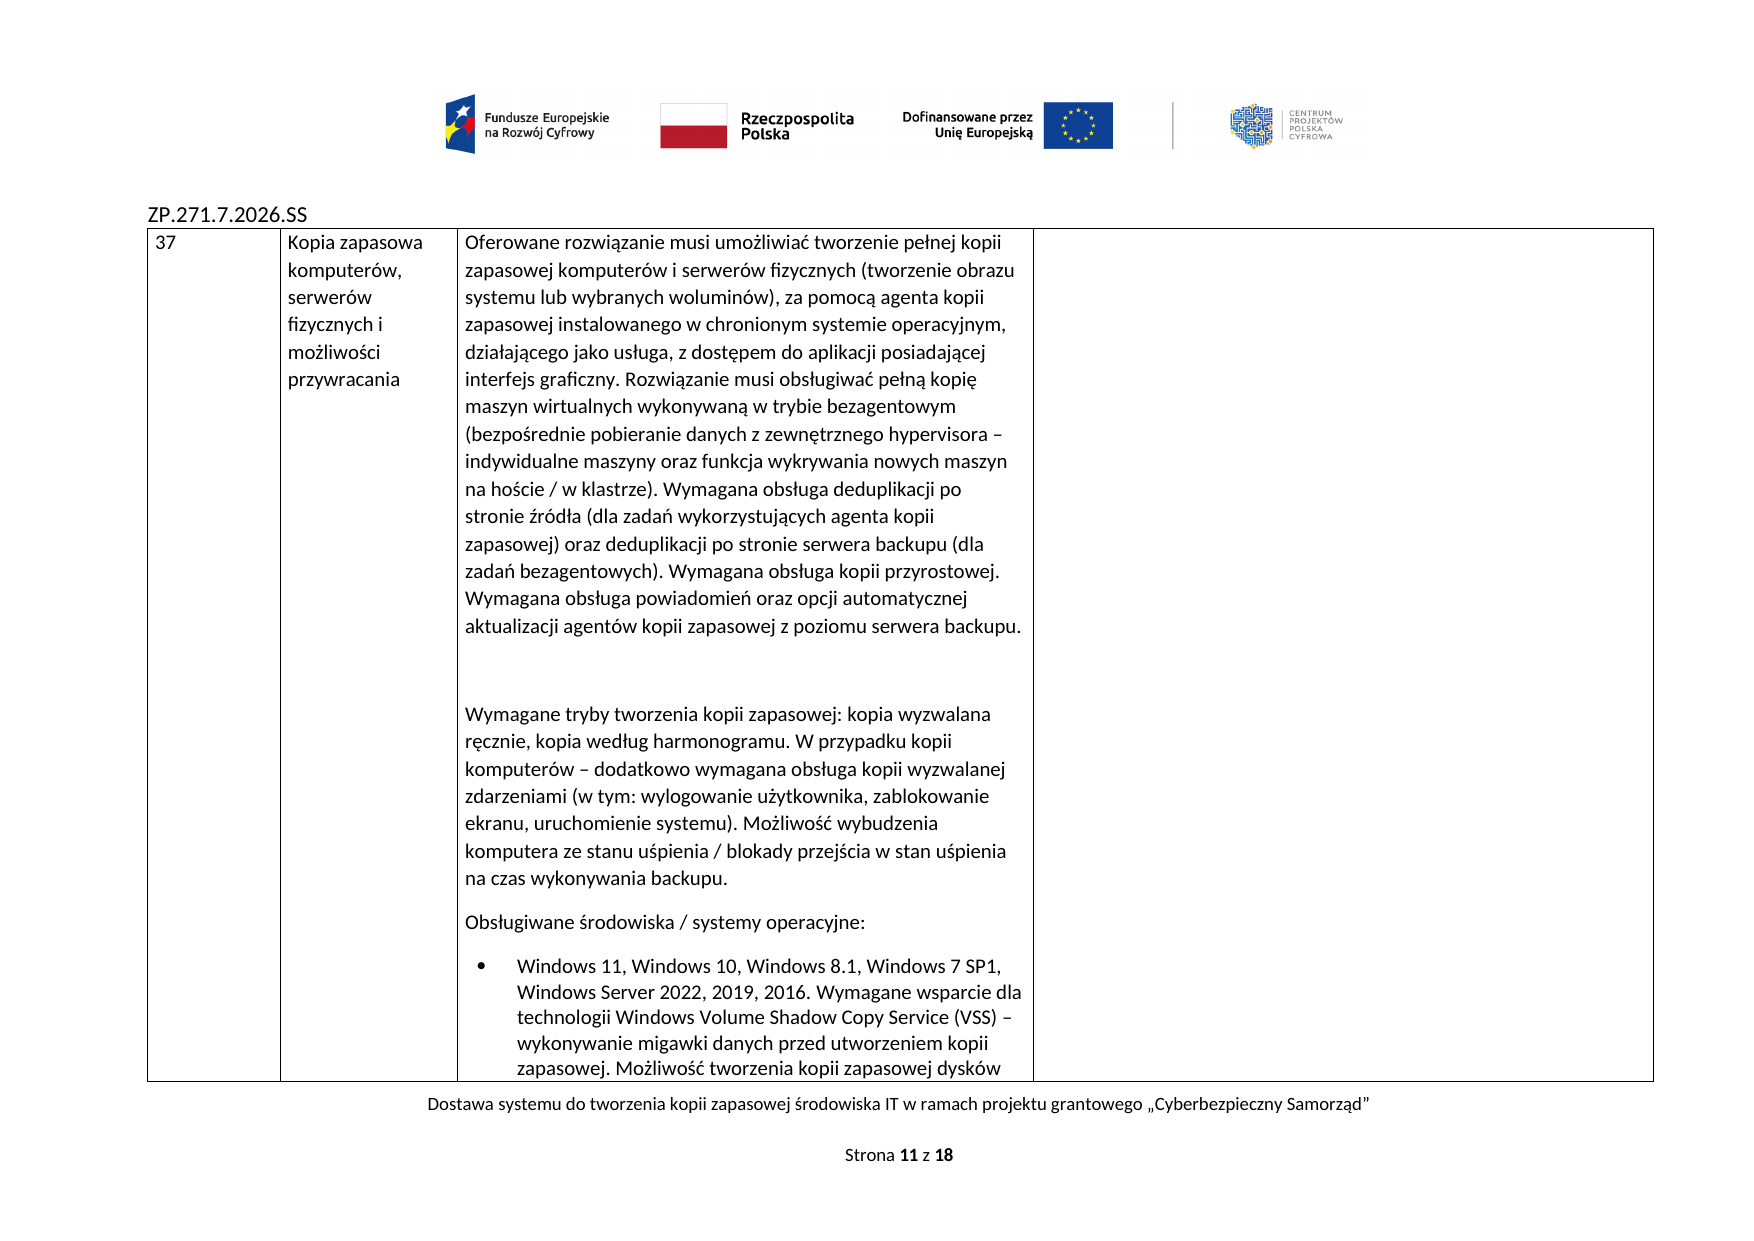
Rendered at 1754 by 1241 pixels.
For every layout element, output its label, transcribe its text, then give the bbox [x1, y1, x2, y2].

picture [426, 74, 1372, 173]
table_cell Kopia zapasowa komputerów, serwerów fizycznych i możliwości przywracania [281, 229, 457, 1081]
table_cell [1034, 229, 1653, 1081]
table_cell 37 [148, 229, 280, 1081]
